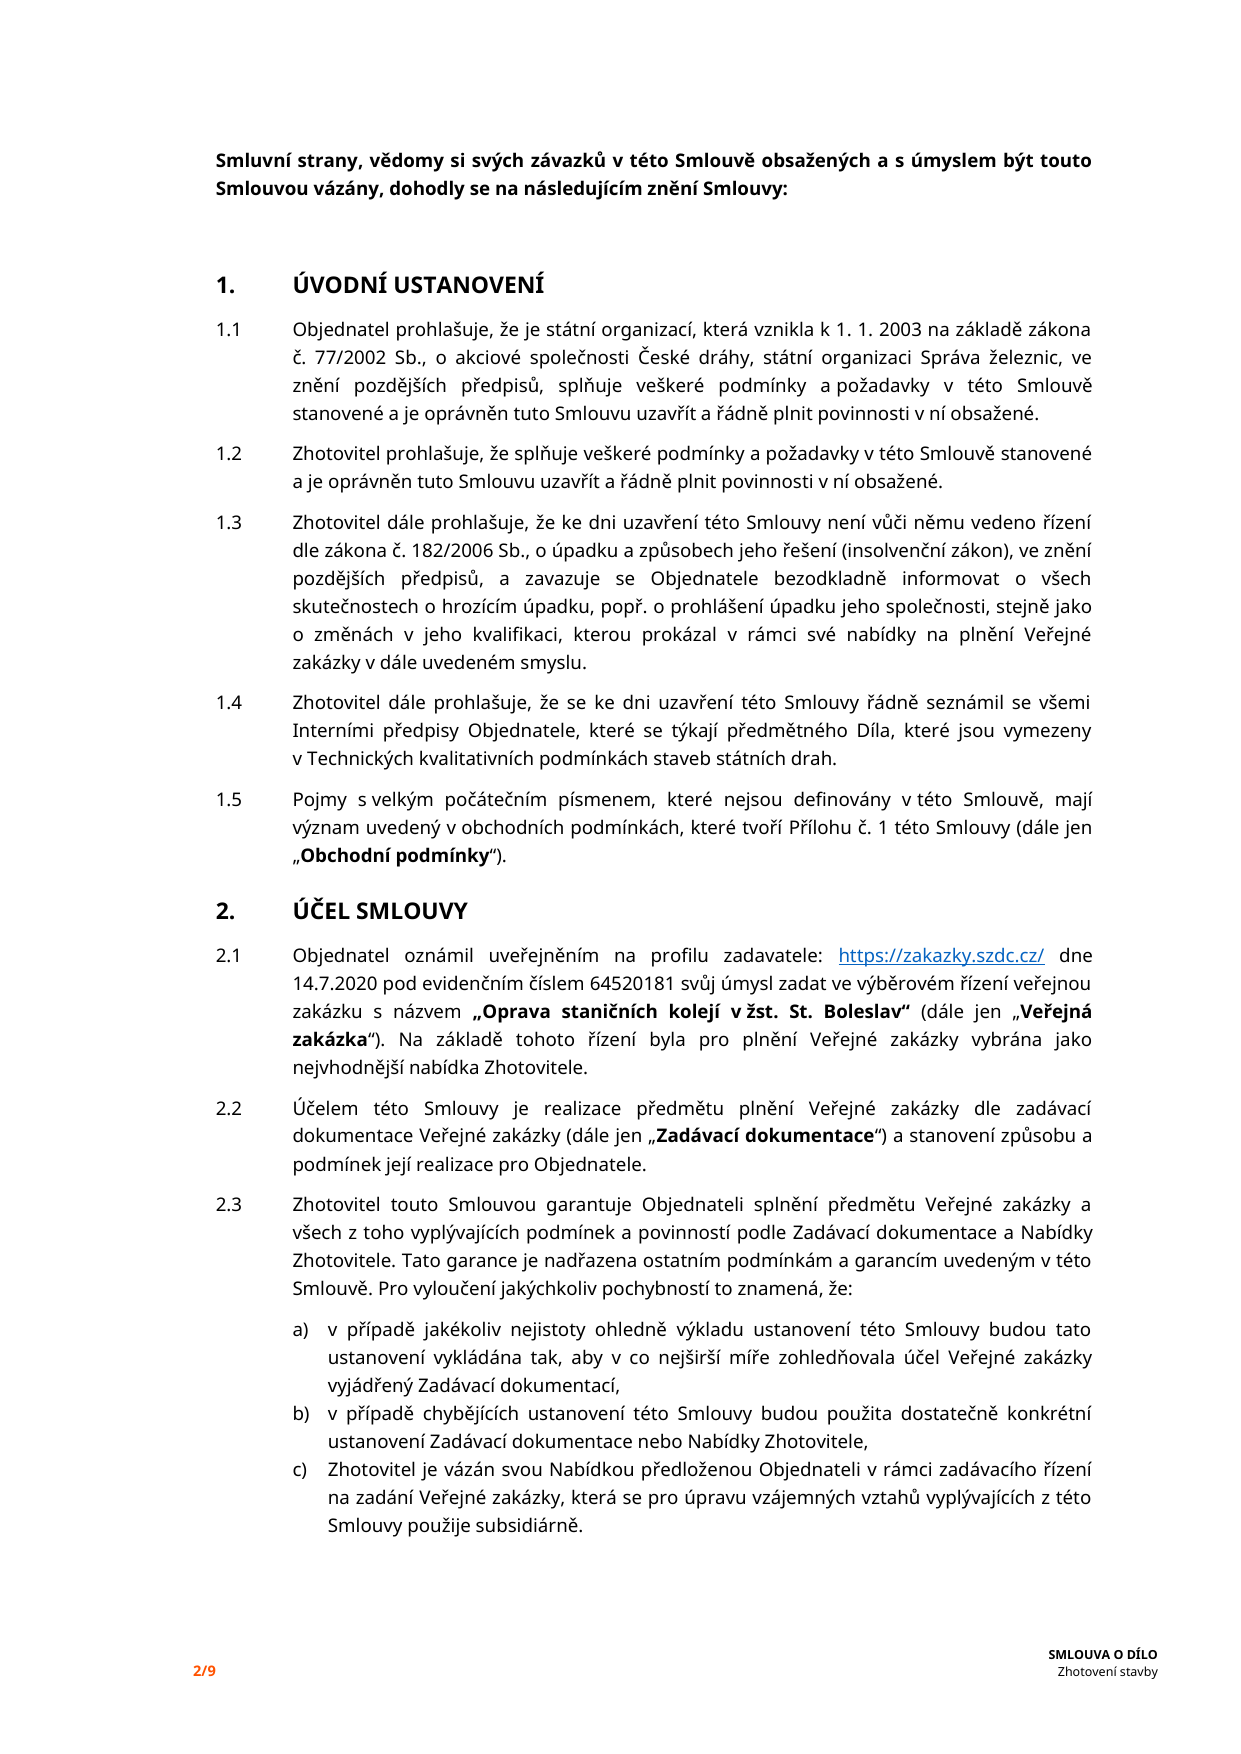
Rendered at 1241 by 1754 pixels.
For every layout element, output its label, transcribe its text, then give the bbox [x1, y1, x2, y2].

text Zhotovitel dále prohlašuje, že se ke dni uzavření této Smlouvy řádně seznámil se všemi Interními předpisy Objednatele, které se týkají předmětného Díla, které jsou vymezeny v Technických kvalitativních podmínkách staveb státních drah. [216, 690, 1093, 771]
text Zhotovitel prohlašuje, že splňuje veškeré podmínky a požadavky v této Smlouvě stanovené a je oprávněn tuto Smlouvu uzavřít a řádně plnit povinnosti v ní obsažené. [216, 441, 1093, 494]
text Účelem této Smlouvy je realizace předmětu plnění Veřejné zakázky dle zadávací dokumentace Veřejné zakázky (dále jen „Zadávací dokumentace“) a stanovení způsobu a podmínek její realizace pro Objednatele. [216, 1095, 1093, 1176]
text Pojmy s velkým počátečním písmenem, které nejsou definovány v této Smlouvě, mají význam uvedený v obchodních podmínkách, které tvoří Přílohu č. 1 této Smlouvy (dále jen „Obchodní podmínky“). [216, 786, 1093, 868]
text Objednatel prohlašuje, že je státní organizací, která vznikla k 1. 1. 2003 na základě zákona č. 77/2002 Sb., o akciové společnosti České dráhy, státní organizaci Správa železnic, ve znění pozdějších předpisů, splňuje veškeré podmínky a požadavky v této Smlouvě stanovené a je oprávněn tuto Smlouvu uzavřít a řádně plnit povinnosti v ní obsažené. [216, 316, 1093, 426]
text Smluvní strany, vědomy si svých závazků v této Smlouvě obsažených a s úmyslem být touto Smlouvou vázány, dohodly se na následujícím znění Smlouvy: [216, 147, 1093, 201]
text Zhotovitel je vázán svou Nabídkou předloženou Objednateli v rámci zadávacího řízení na zadání Veřejné zakázky, která se pro úpravu vzájemných vztahů vyplývajících z této Smlouvy použije subsidiárně. [292, 1456, 1093, 1538]
text Zhotovitel touto Smlouvou garantuje Objednateli splnění předmětu Veřejné zakázky a všech z toho vyplývajících podmínek a povinností podle Zadávací dokumentace a Nabídky Zhotovitele. Tato garance je nadřazena ostatním podmínkám a garancím uvedeným v této Smlouvě. Pro vyloučení jakýchkoliv pochybností to znamená, že: [216, 1191, 1093, 1301]
text Zhotovitel dále prohlašuje, že ke dni uzavření této Smlouvy není vůči němu vedeno řízení dle zákona č. 182/2006 Sb., o úpadku a způsobech jeho řešení (insolvenční zákon), ve znění pozdějších předpisů, a zavazuje se Objednatele bezodkladně informovat o všech skutečnostech o hrozícím úpadku, popř. o prohlášení úpadku jeho společnosti, stejně jako o změnách v jeho kvalifikaci, kterou prokázal v rámci své nabídky na plnění Veřejné zakázky v dále uvedeném smyslu. [216, 509, 1093, 675]
text v případě chybějících ustanovení této Smlouvy budou použita dostatečně konkrétní ustanovení Zadávací dokumentace nebo Nabídky Zhotovitele, [292, 1400, 1093, 1453]
text ÚČEL SMLOUVY [216, 895, 1093, 927]
text Objednatel oznámil uveřejněním na profilu zadavatele: https://zakazky.szdc.cz/ dne 14.7.2020 pod evidenčním číslem 64520181 svůj úmysl zadat ve výběrovém řízení veřejnou zakázku s názvem „Oprava staničních kolejí v žst. St. Boleslav“ (dále jen „Veřejná zakázka“). Na základě tohoto řízení byla pro plnění Veřejné zakázky vybrána jako nejvhodnější nabídka Zhotovitele. [216, 942, 1093, 1080]
text v případě jakékoliv nejistoty ohledně výkladu ustanovení této Smlouvy budou tato ustanovení vykládána tak, aby v co nejširší míře zohledňovala účel Veřejné zakázky vyjádřený Zadávací dokumentací, [292, 1316, 1093, 1397]
text ÚVODNÍ USTANOVENÍ [216, 269, 1093, 300]
